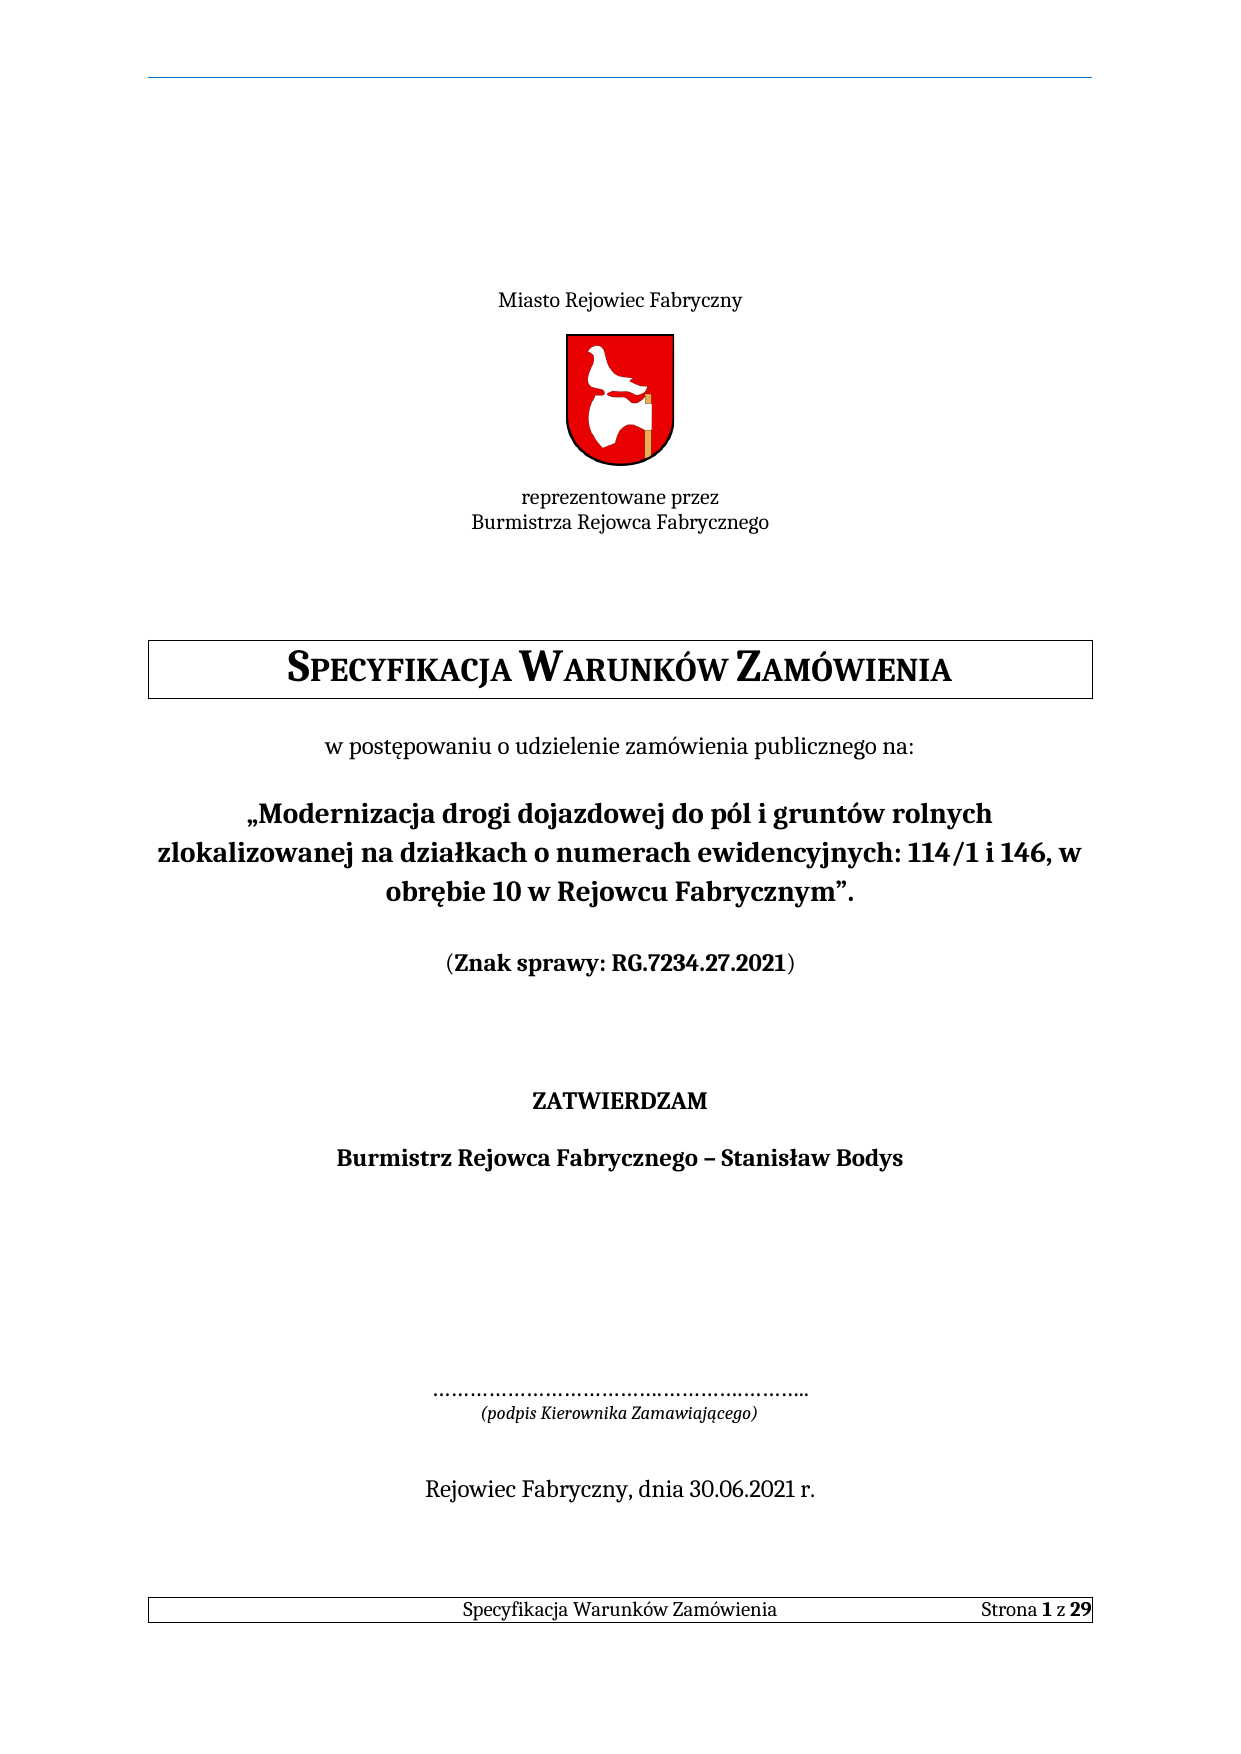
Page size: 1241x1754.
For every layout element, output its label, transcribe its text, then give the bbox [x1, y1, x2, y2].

text Burmistrz Rejowca Fabrycznego – Stanisław Bodys [148, 1144, 1093, 1173]
text ZATWIERDZAM [148, 1087, 1093, 1115]
text „Modernizacja drogi dojazdowej do pól i gruntów rolnych zlokalizowanej na działkach o numerach ewidencyjnych: 114/1 i 146, w obrębie 10 w Rejowcu Fabrycznym”. [148, 798, 1093, 908]
text ……………………………….………….……….. [148, 1374, 1093, 1403]
text w postępowaniu o udzielenie zamówienia publicznego na: [148, 732, 1093, 760]
text (podpis Kierownika Zamawiającego) [148, 1403, 1093, 1424]
text (Znak sprawy: RG.7234.27.2021) [148, 949, 1093, 978]
picture [566, 334, 675, 466]
table_header SPECYFIKACJA WARUNKÓW ZAMÓWIENIA [149, 641, 1092, 698]
table_header reprezentowane przez Burmistrza Rejowca Fabrycznego [148, 288, 1093, 554]
text Rejowiec Fabryczny, dnia 30.06.2021 r. [148, 1475, 1093, 1503]
